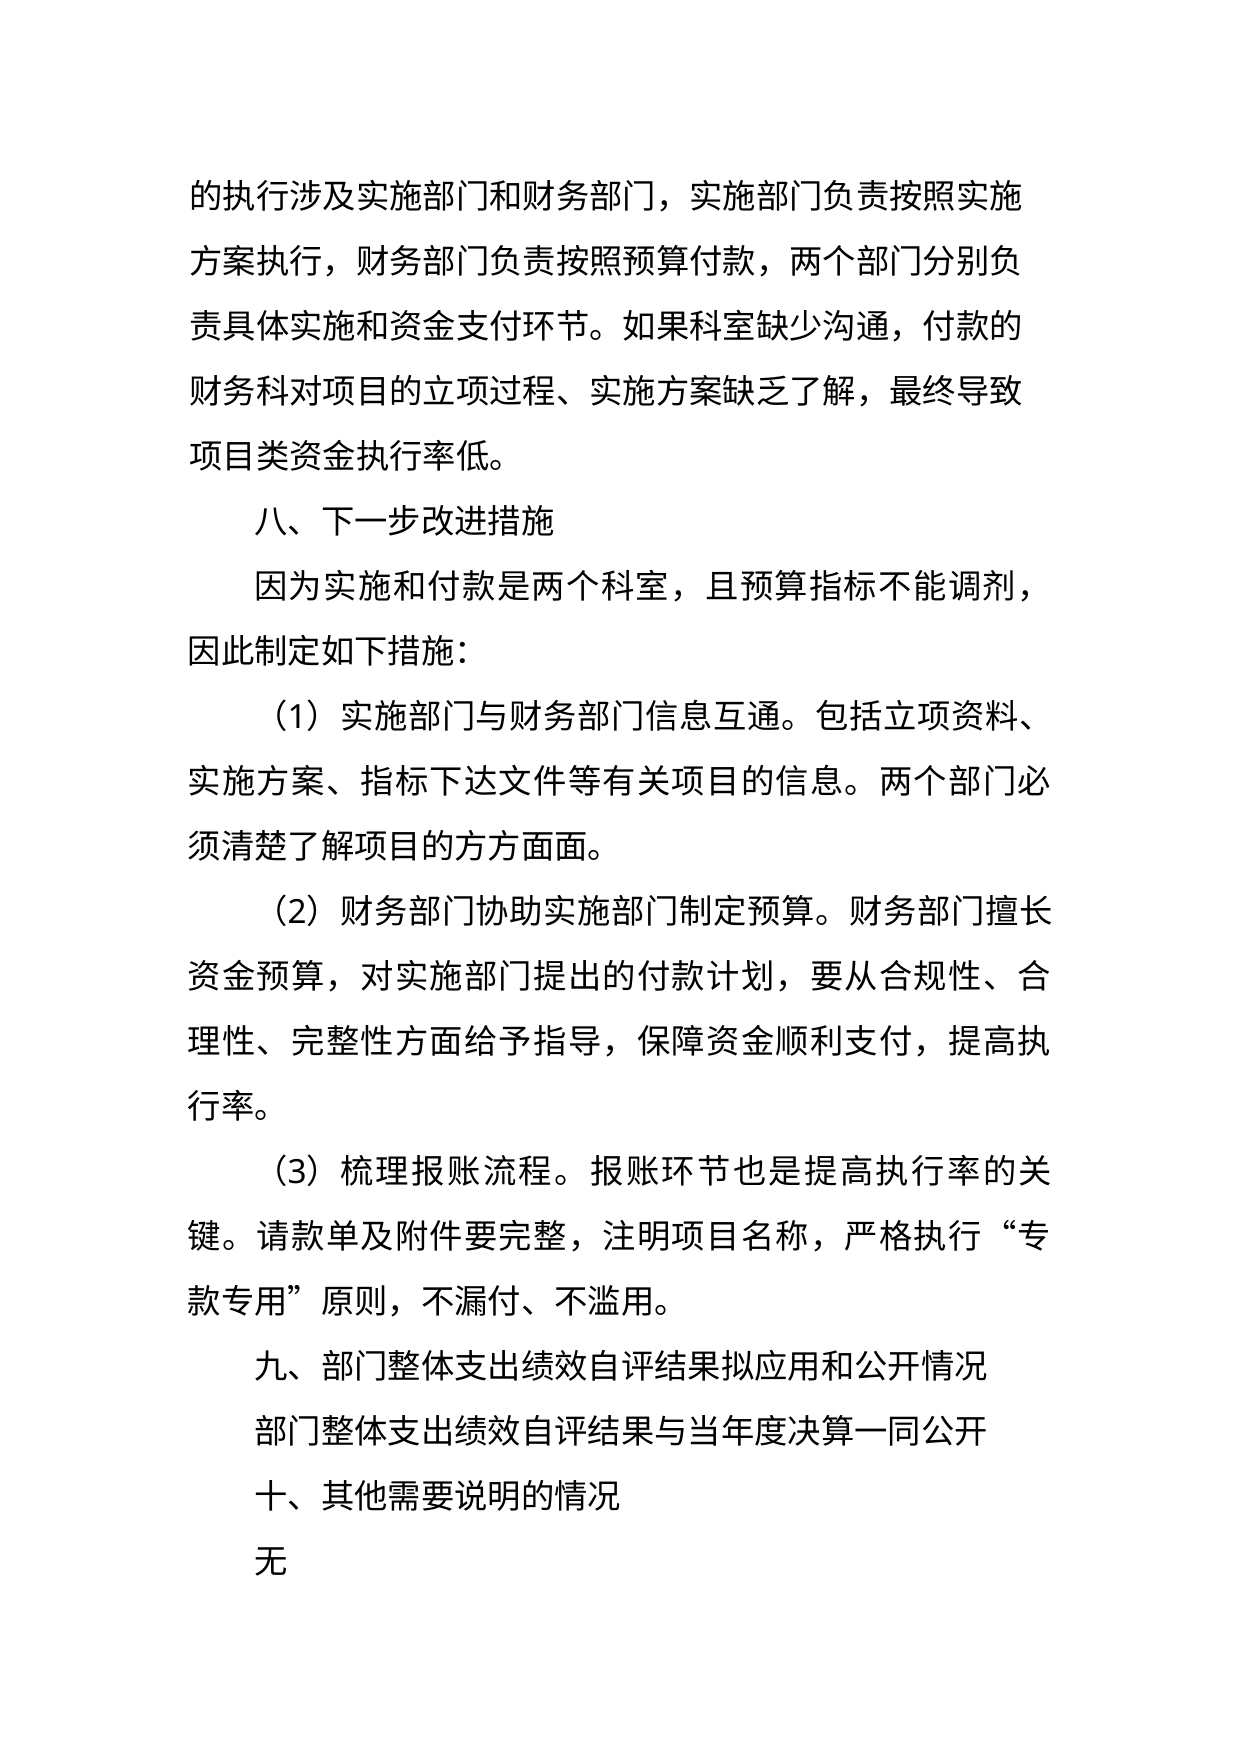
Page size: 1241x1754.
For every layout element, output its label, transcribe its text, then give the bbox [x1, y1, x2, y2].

list 因为实施和付款是两个科室，且预算指标不能调剂，因此制定如下措施： [187, 552, 1053, 682]
list 无 [187, 1527, 1053, 1592]
list 下一步改进措施 [187, 487, 1053, 552]
list 实施部门与财务部门信息互通。包括立项资料、实施方案、指标下达文件等有关项目的信息。两个部门必须清楚了解项目的方方面面。 [187, 682, 1053, 877]
list 其他需要说明的情况 [187, 1462, 1053, 1527]
list 部门整体支出绩效自评结果与当年度决算一同公开 [187, 1397, 1053, 1462]
list 部门整体支出绩效自评结果拟应用和公开情况 [187, 1332, 1053, 1397]
list 梳理报账流程。报账环节也是提高执行率的关键。请款单及附件要完整，注明项目名称，严格执行“专款专用”原则，不漏付、不滥用。 [187, 1137, 1053, 1332]
list 财务部门协助实施部门制定预算。财务部门擅长资金预算，对实施部门提出的付款计划，要从合规性、合理性、完整性方面给予指导，保障资金顺利支付，提高执行率。 [187, 877, 1053, 1137]
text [189, 162, 1052, 487]
